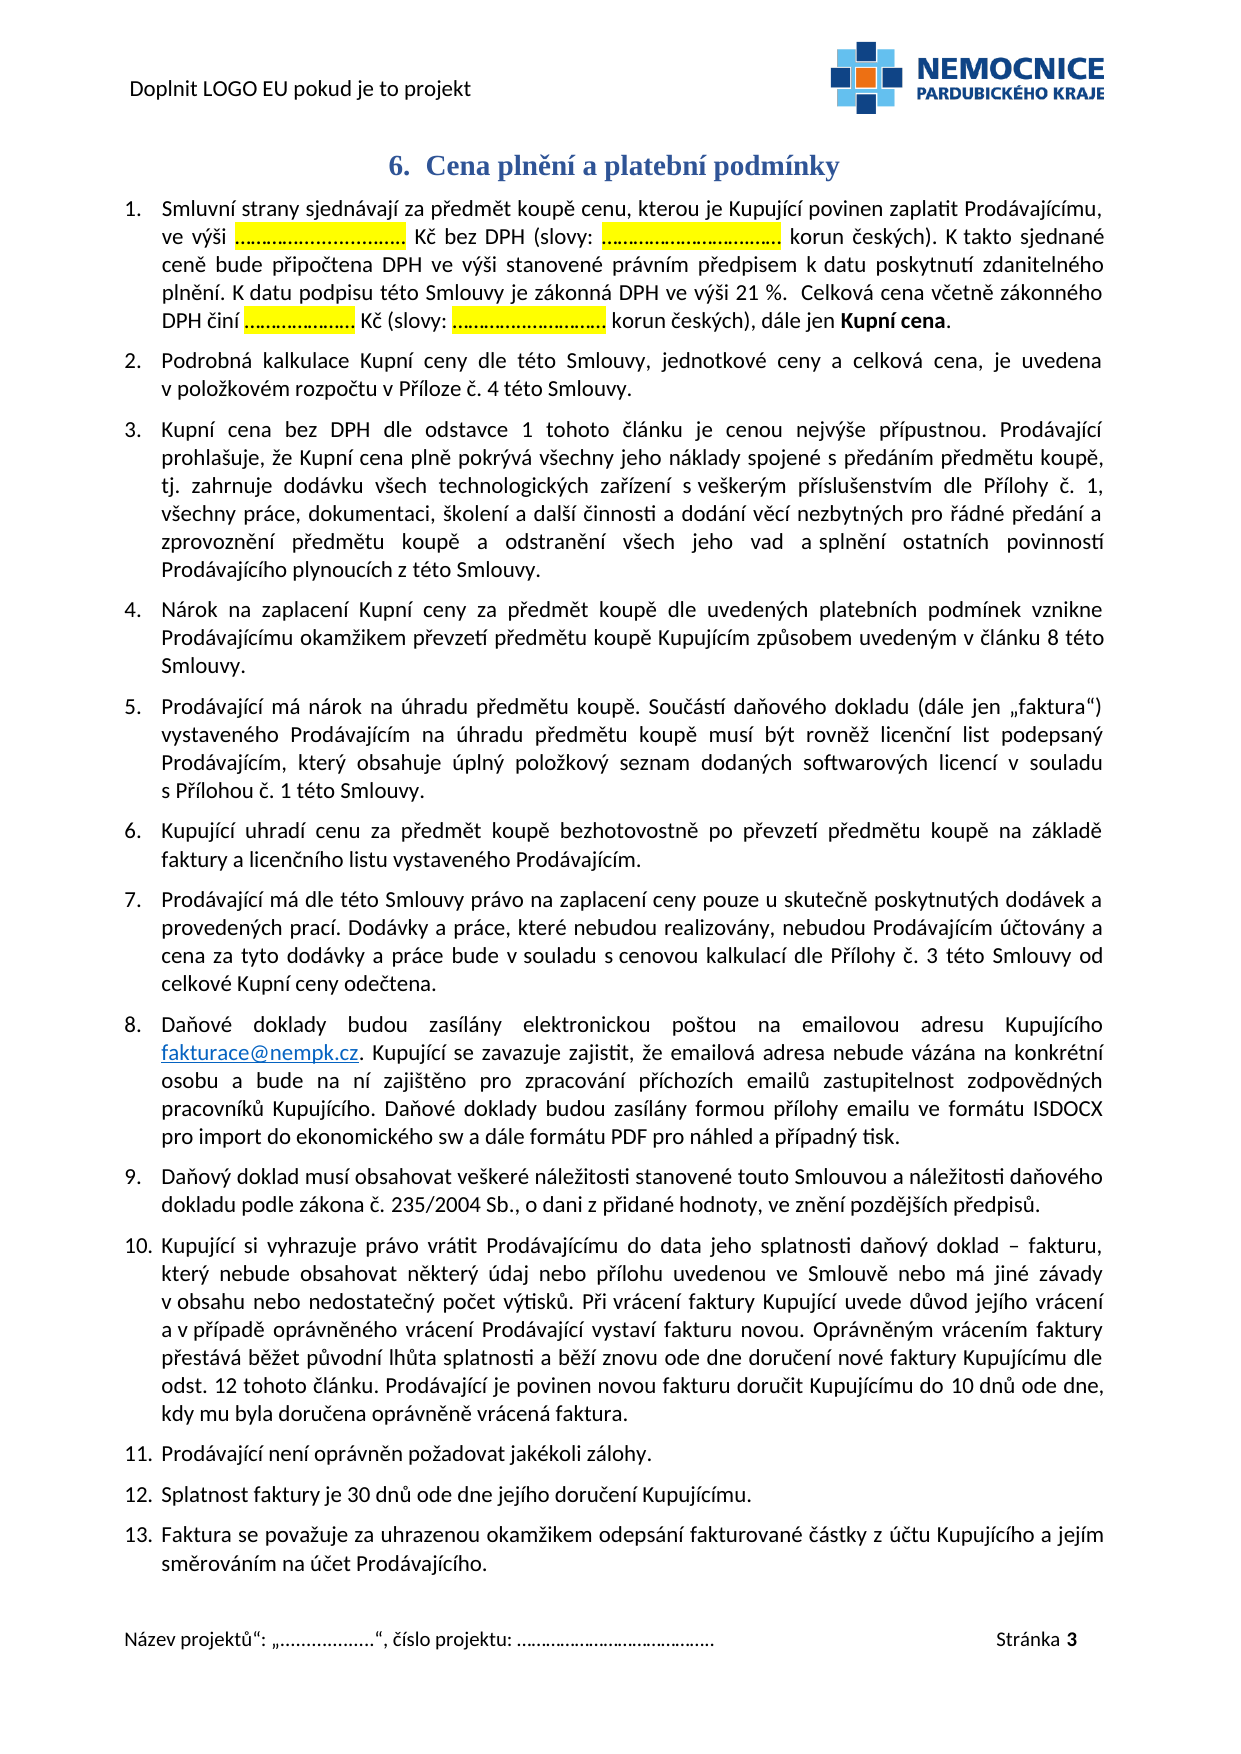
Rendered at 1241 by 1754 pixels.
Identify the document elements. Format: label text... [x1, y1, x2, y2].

list Prodávající má dle této Smlouvy právo na zaplacení ceny pouze u skutečně poskytnutých dodávek a provedených prací. Dodávky a práce, které nebudou realizovány, nebudou Prodávajícím účtovány a cena za tyto dodávky a práce bude v souladu s cenovou kalkulací dle Přílohy č. 3 této Smlouvy od celkové Kupní ceny odečtena. [124, 885, 1104, 997]
list Prodávající má nárok na úhradu předmětu koupě. Součástí daňového dokladu (dále jen „faktura“) vystaveného Prodávajícím na úhradu předmětu koupě musí být rovněž licenční list podepsaný Prodávajícím, který obsahuje úplný položkový seznam dodaných softwarových licencí v souladu s Přílohou č. 1 této Smlouvy. [124, 692, 1104, 804]
list Prodávající není oprávněn požadovat jakékoli zálohy. [124, 1439, 1104, 1468]
list Podrobná kalkulace Kupní ceny dle této Smlouvy, jednotkové ceny a celková cena, je uvedena v položkovém rozpočtu v Příloze č. 4 této Smlouvy. [124, 346, 1104, 402]
list Smluvní strany sjednávají za předmět koupě cenu, kterou je Kupující povinen zaplatit Prodávajícímu, ve výši …………..............….. Kč bez DPH (slovy: ……………………….…… korun českých). K takto sjednané ceně bude připočtena DPH ve výši stanovené právním předpisem k datu poskytnutí zdanitelného plnění. K datu podpisu této Smlouvy je zákonná DPH ve výši 21 %. Celková cena včetně zákonného DPH činí ………………… Kč (slovy: …………..…………… korun českých), dále jen Kupní cena. [124, 194, 1104, 334]
list Splatnost faktury je 30 dnů ode dne jejího doručení Kupujícímu. [124, 1480, 1104, 1508]
list Daňový doklad musí obsahovat veškeré náležitosti stanovené touto Smlouvou a náležitosti daňového dokladu podle zákona č. 235/2004 Sb., o dani z přidané hodnoty, ve znění pozdějších předpisů. [124, 1162, 1104, 1218]
list Kupní cena bez DPH dle odstavce 1 tohoto článku je cenou nejvýše přípustnou. Prodávající prohlašuje, že Kupní cena plně pokrývá všechny jeho náklady spojené s předáním předmětu koupě, tj. zahrnuje dodávku všech technologických zařízení s veškerým příslušenstvím dle Přílohy č. 1, všechny práce, dokumentaci, školení a další činnosti a dodání věcí nezbytných pro řádné předání a zprovoznění předmětu koupě a odstranění všech jeho vad a splnění ostatních povinností Prodávajícího plynoucích z této Smlouvy. [124, 415, 1104, 583]
subtitle Cena plnění a platební podmínky [124, 148, 1104, 181]
list Kupující si vyhrazuje právo vrátit Prodávajícímu do data jeho splatnosti daňový doklad – fakturu, který nebude obsahovat některý údaj nebo přílohu uvedenou ve Smlouvě nebo má jiné závady v obsahu nebo nedostatečný počet výtisků. Při vrácení faktury Kupující uvede důvod jejího vrácení a v případě oprávněného vrácení Prodávající vystaví fakturu novou. Oprávněným vrácením faktury přestává běžet původní lhůta splatnosti a běží znovu ode dne doručení nové faktury Kupujícímu dle odst. 12 tohoto článku. Prodávající je povinen novou fakturu doručit Kupujícímu do 10 dnů ode dne, kdy mu byla doručena oprávněně vrácená faktura. [124, 1231, 1104, 1427]
list Daňové doklady budou zasílány elektronickou poštou na emailovou adresu Kupujícího fakturace@nempk.cz. Kupující se zavazuje zajistit, že emailová adresa nebude vázána na konkrétní osobu a bude na ní zajištěno pro zpracování příchozích emailů zastupitelnost zodpovědných pracovníků Kupujícího. Daňové doklady budou zasílány formou přílohy emailu ve formátu ISDOCX pro import do ekonomického sw a dále formátu PDF pro náhled a případný tisk. [124, 1010, 1104, 1150]
list Kupující uhradí cenu za předmět koupě bezhotovostně po převzetí předmětu koupě na základě faktury a licenčního listu vystaveného Prodávajícím. [124, 817, 1104, 873]
list Faktura se považuje za uhrazenou okamžikem odepsání fakturované částky z účtu Kupujícího a jejím směrováním na účet Prodávajícího. [124, 1521, 1104, 1577]
picture [829, 41, 1104, 115]
list Nárok na zaplacení Kupní ceny za předmět koupě dle uvedených platebních podmínek vznikne Prodávajícímu okamžikem převzetí předmětu koupě Kupujícím způsobem uvedeným v článku 8 této Smlouvy. [124, 596, 1104, 679]
